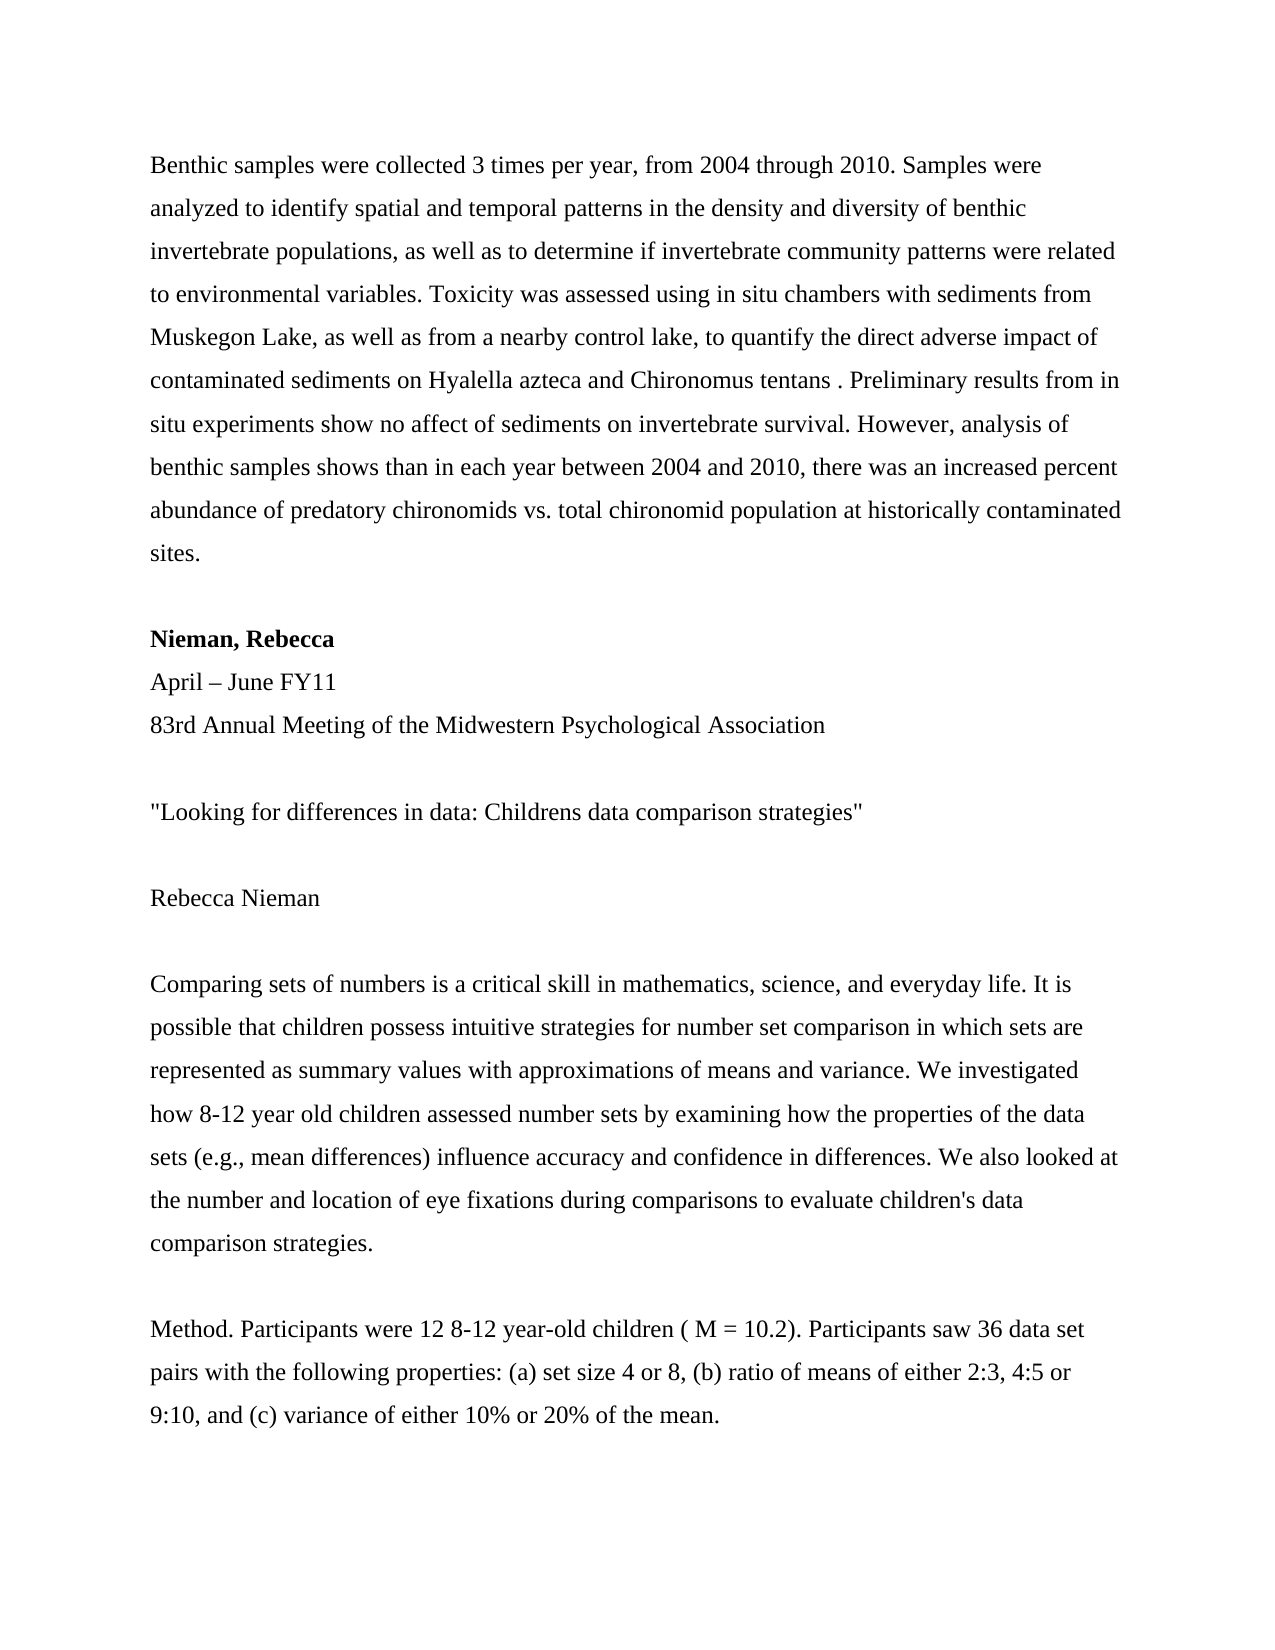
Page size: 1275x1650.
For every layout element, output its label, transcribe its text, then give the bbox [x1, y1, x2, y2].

text Nieman, Rebecca [150, 624, 1125, 653]
text Rebecca Nieman [150, 883, 1125, 912]
text 83rd Annual Meeting of the Midwestern Psychological Association [150, 711, 1125, 739]
text April – June FY11 [150, 667, 1125, 696]
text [150, 150, 1125, 567]
text Comparing sets of numbers is a critical skill in mathematics, science, and everyday life. It is possible that children possess intuitive strategies for number set comparison in which sets are represented as summary values with approximations of means and variance. We investigated how 8-12 year old children assessed number sets by examining how the properties of the data sets (e.g., mean differences) influence accuracy and confidence in differences. We also looked at the number and location of eye fixations during comparisons to evaluate children's data comparison strategies. [150, 969, 1125, 1257]
text "Looking for differences in data: Childrens data comparison strategies" [150, 797, 1125, 826]
text Method. Participants were 12 8-12 year-old children ( M = 10.2). Participants saw 36 data set pairs with the following properties: (a) set size 4 or 8, (b) ratio of means of either 2:3, 4:5 or 9:10, and (c) variance of either 10% or 20% of the mean. [150, 1314, 1125, 1429]
